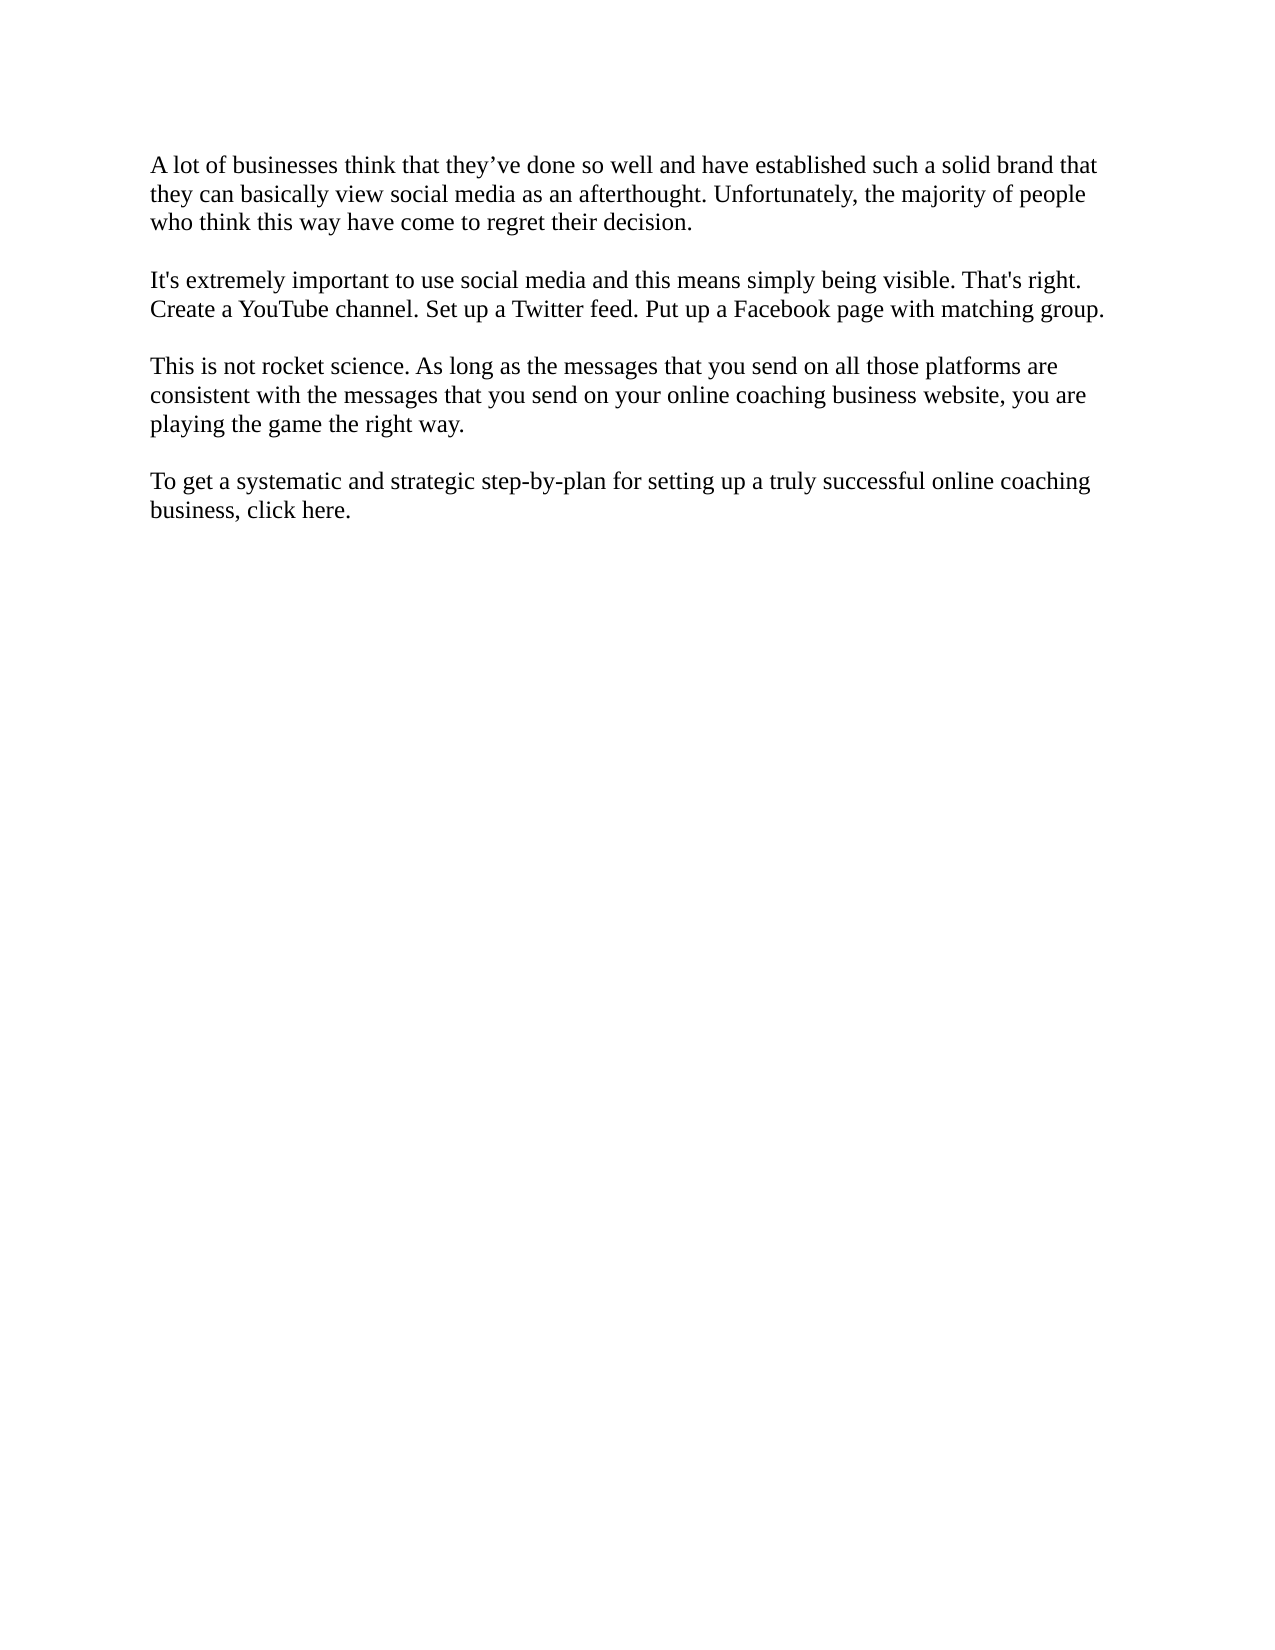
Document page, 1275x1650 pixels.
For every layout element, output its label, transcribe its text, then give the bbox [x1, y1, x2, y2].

text A lot of businesses think that they’ve done so well and have established such a solid brand that they can basically view social media as an afterthought. Unfortunately, the majority of people who think this way have come to regret their decision. [150, 150, 1125, 236]
text To get a systematic and strategic step-by-plan for setting up a truly successful online coaching business, click here. [150, 466, 1125, 524]
text It's extremely important to use social media and this means simply being visible. That's right. Create a YouTube channel. Set up a Twitter feed. Put up a Facebook page with matching group. [150, 265, 1125, 322]
text This is not rocket science. As long as the messages that you send on all those platforms are consistent with the messages that you send on your online coaching business website, you are playing the game the right way. [150, 351, 1125, 437]
